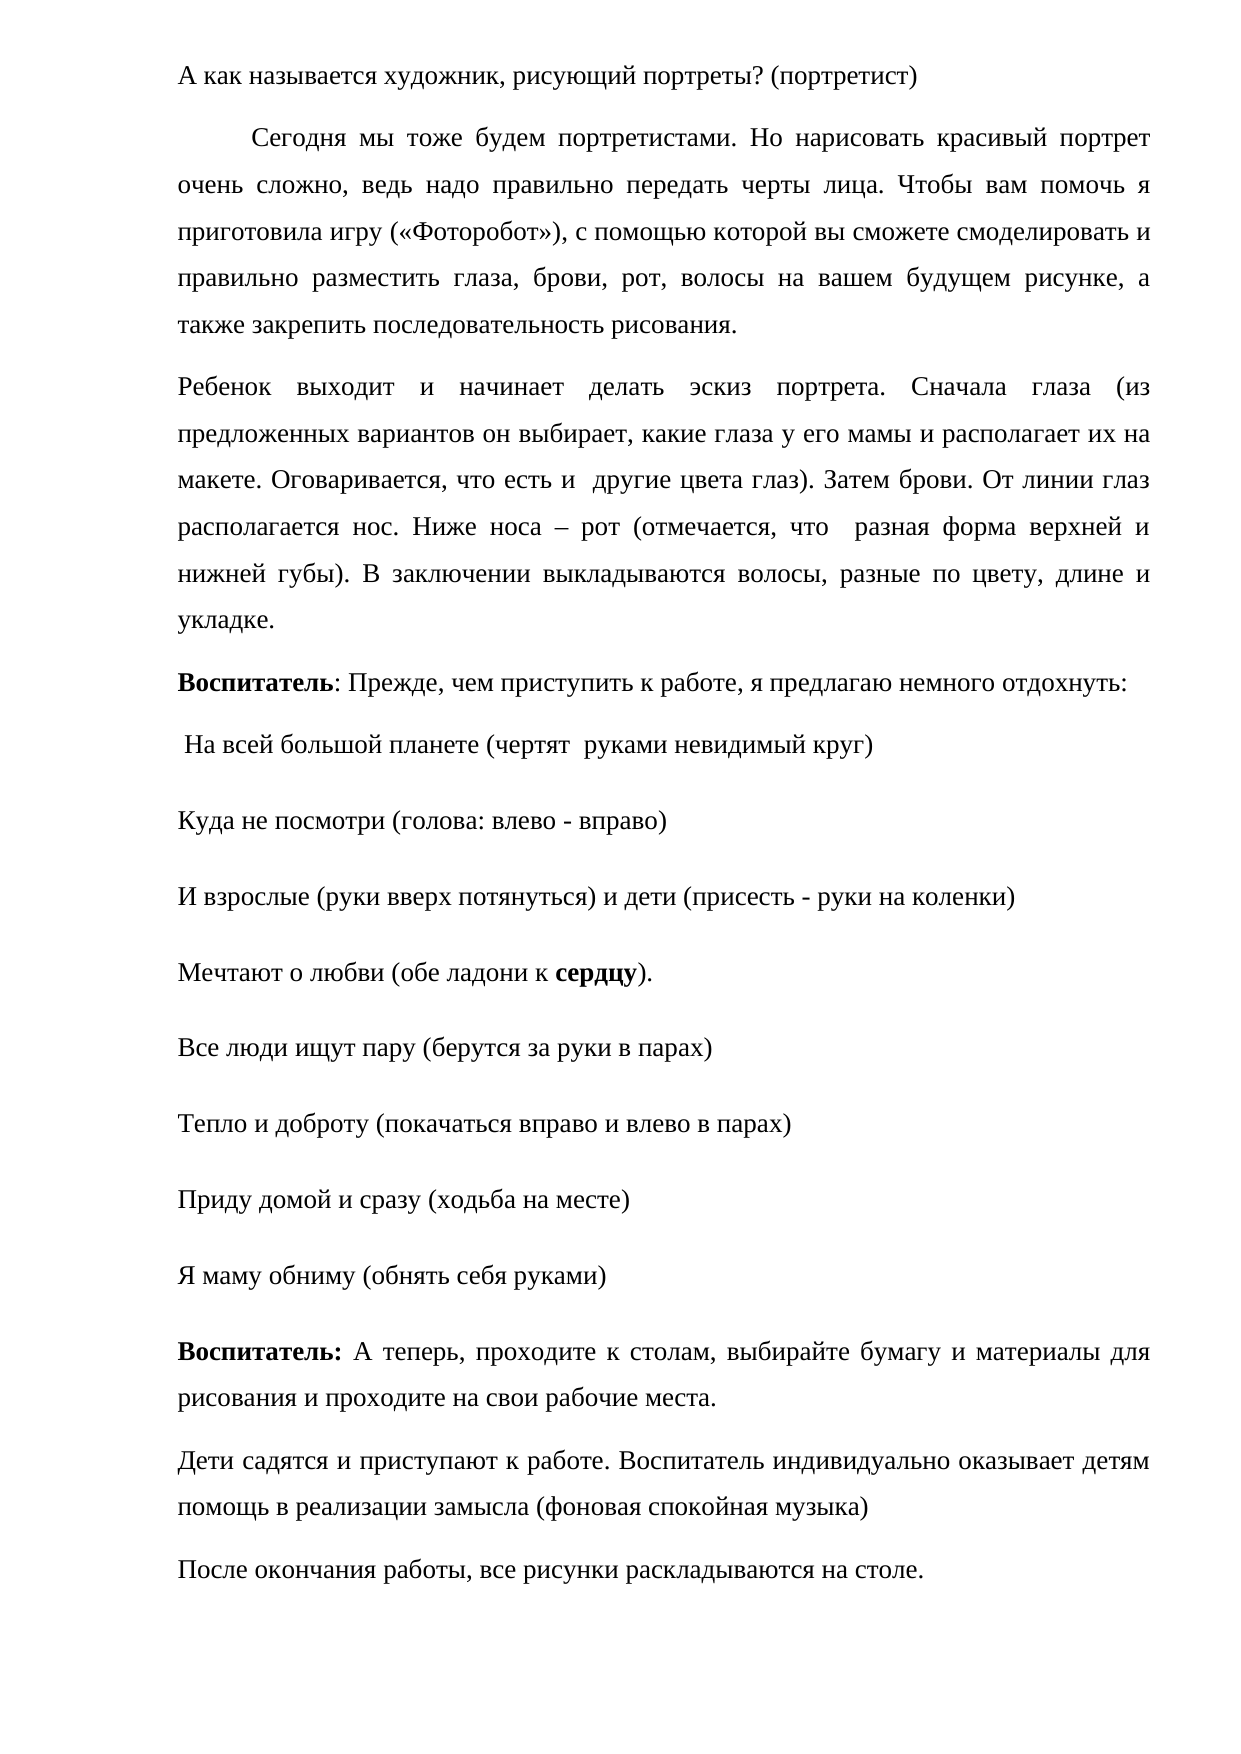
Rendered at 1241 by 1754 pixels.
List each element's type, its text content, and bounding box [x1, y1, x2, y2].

text После окончания работы, все рисунки раскладываются на столе. [177, 1553, 1152, 1584]
text Ребенок выходит и начинает делать эскиз портрета. Сначала глаза (из предложенных вариантов он выбирает, какие глаза у его мамы и располагает их на макете. Оговаривается, что есть и другие цвета глаз). Затем брови. От линии глаз располагается нос. Ниже носа – рот (отмечается, что разная форма верхней и нижней губы). В заключении выкладываются волосы, разные по цвету, длине и укладке. [177, 370, 1152, 635]
text Сегодня мы тоже будем портретистами. Но нарисовать красивый портрет очень сложно, ведь надо правильно передать черты лица. Чтобы вам помочь я приготовила игру («Фоторобот»), с помощью которой вы сможете смоделировать и правильно разместить глаза, брови, рот, волосы на вашем будущем рисунке, а также закрепить последовательность рисования. [177, 121, 1152, 339]
text А как называется художник, рисующий портреты? (портретист) [177, 59, 1152, 90]
text Мечтают о любви (обе ладони к сердцу). [177, 956, 1152, 987]
text И взрослые (руки вверх потянуться) и дети (присесть - руки на коленки) [177, 880, 1152, 911]
text Воспитатель: А теперь, проходите к столам, выбирайте бумагу и материалы для рисования и проходите на свои рабочие места. [177, 1335, 1152, 1413]
text На всей большой планете (чертят руками невидимый круг) [177, 728, 1152, 759]
text Я маму обниму (обнять себя руками) [177, 1259, 1152, 1290]
text Воспитатель: Прежде, чем приступить к работе, я предлагаю немного отдохнуть: [177, 666, 1152, 697]
text Приду домой и сразу (ходьба на месте) [177, 1183, 1152, 1214]
text Куда не посмотри (голова: влево - вправо) [177, 804, 1152, 835]
text Дети садятся и приступают к работе. Воспитатель индивидуально оказывает детям помощь в реализации замысла (фоновая спокойная музыка) [177, 1444, 1152, 1522]
text Все люди ищут пару (берутся за руки в парах) [177, 1032, 1152, 1063]
text Тепло и доброту (покачаться вправо и влево в парах) [177, 1107, 1152, 1138]
